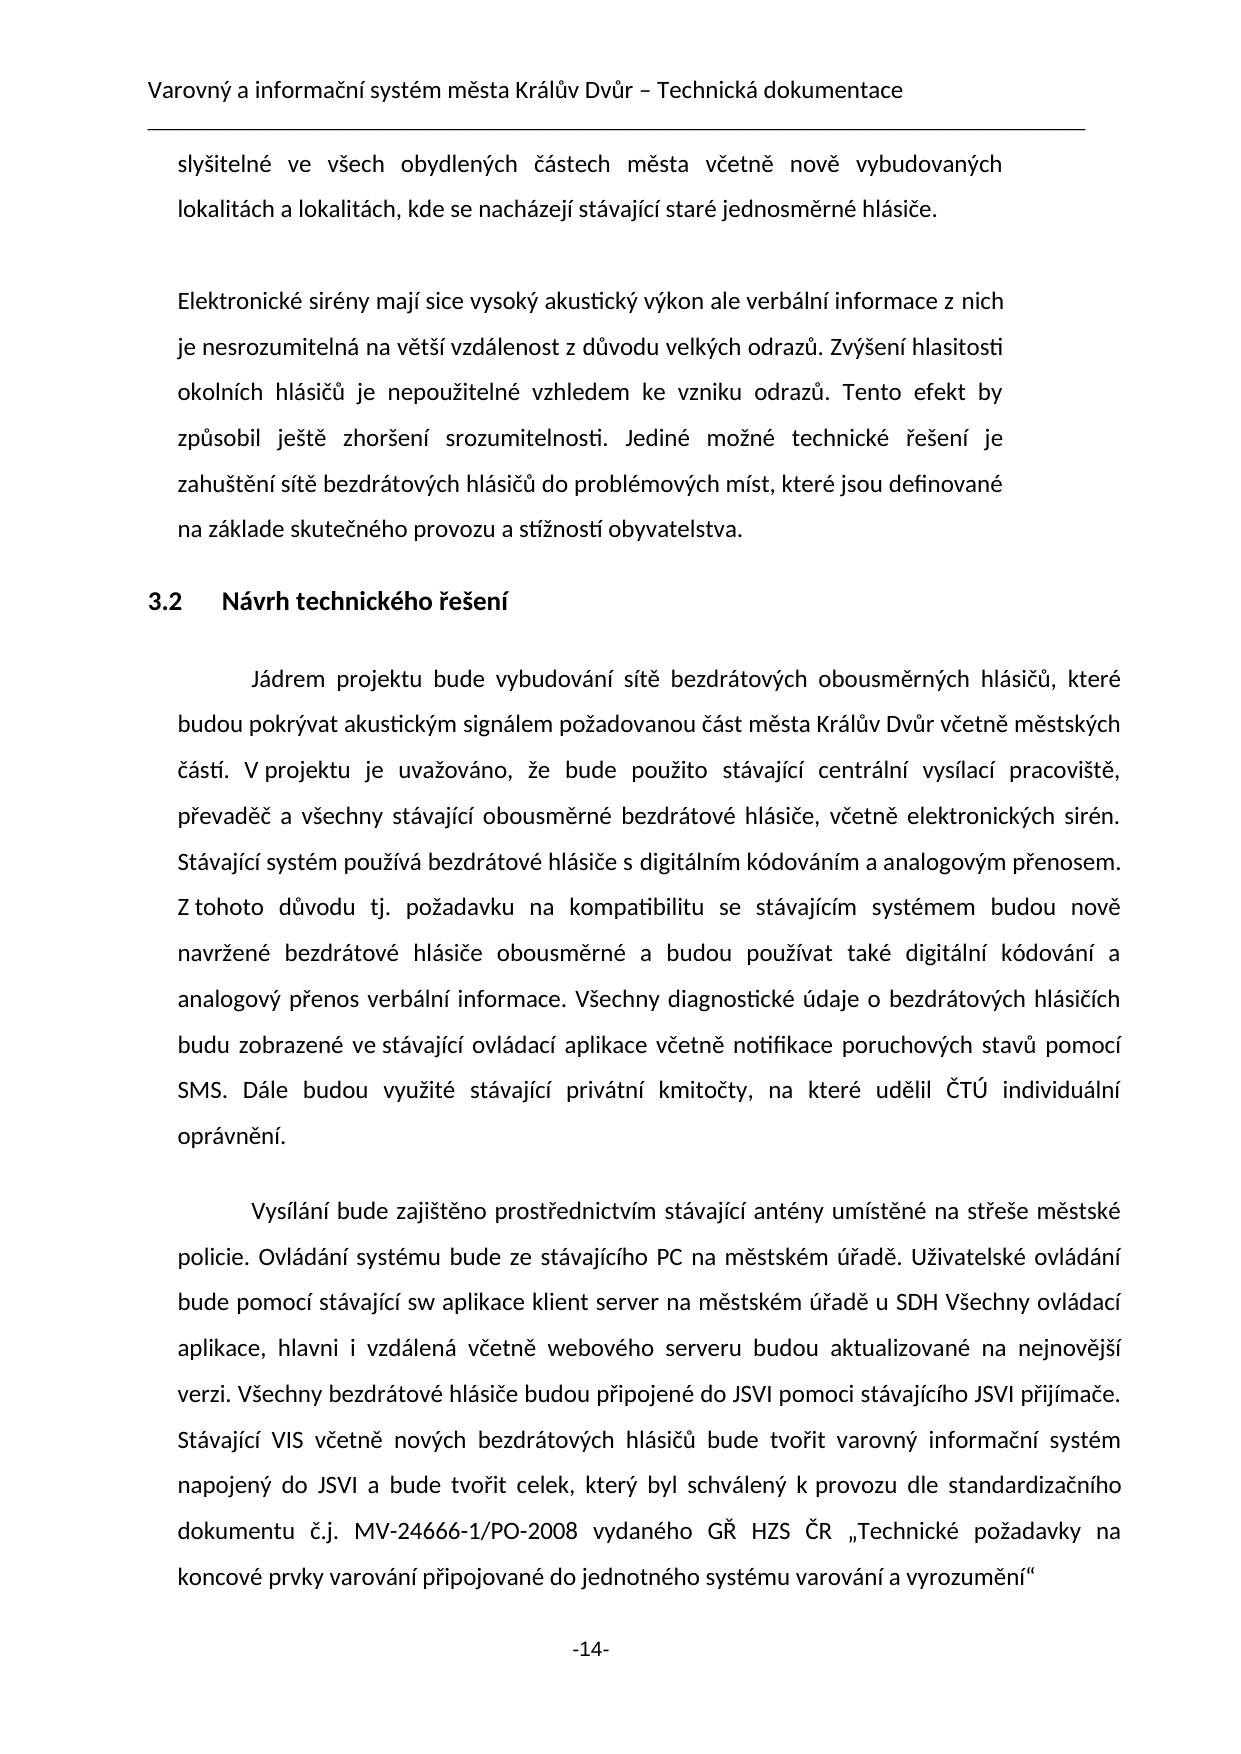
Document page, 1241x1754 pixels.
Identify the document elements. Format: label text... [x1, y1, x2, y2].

text Vysílání bude zajištěno prostřednictvím stávající antény umístěné na střeše městské policie. Ovládání systému bude ze stávajícího PC na městském úřadě. Uživatelské ovládání bude pomocí stávající sw aplikace klient server na městském úřadě u SDH Všechny ovládací aplikace, hlavni i vzdálená včetně webového serveru budou aktualizované na nejnovější verzi. Všechny bezdrátové hlásiče budou připojené do JSVI pomoci stávajícího JSVI přijímače. Stávající VIS včetně nových bezdrátových hlásičů bude tvořit varovný informační systém napojený do JSVI a bude tvořit celek, který byl schválený k provozu dle standardizačního dokumentu č.j. MV-24666-1/PO-2008 vydaného GŘ HZS ČR „Technické požadavky na koncové prvky varování připojované do jednotného systému varování a vyrozumění“ [177, 1195, 1122, 1591]
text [177, 148, 1004, 224]
text Elektronické sirény mají sice vysoký akustický výkon ale verbální informace z nich je nesrozumitelná na větší vzdálenost z důvodu velkých odrazů. Zvýšení hlasitosti okolních hlásičů je nepoužitelné vzhledem ke vzniku odrazů. Tento efekt by způsobil ještě zhoršení srozumitelnosti. Jediné možné technické řešení je zahuštění sítě bezdrátových hlásičů do problémových míst, které jsou definované na základe skutečného provozu a stížností obyvatelstva. [177, 285, 1004, 544]
text Jádrem projektu bude vybudování sítě bezdrátových obousměrných hlásičů, které budou pokrývat akustickým signálem požadovanou část města Králův Dvůr včetně městských částí. V projektu je uvažováno, že bude použito stávající centrální vysílací pracoviště, převaděč a všechny stávající obousměrné bezdrátové hlásiče, včetně elektronických sirén. Stávající systém používá bezdrátové hlásiče s digitálním kódováním a analogovým přenosem. Z tohoto důvodu tj. požadavku na kompatibilitu se stávajícím systémem budou nově navržené bezdrátové hlásiče obousměrné a budou používat také digitální kódování a analogový přenos verbální informace. Všechny diagnostické údaje o bezdrátových hlásičích budu zobrazené ve stávající ovládací aplikace včetně notifikace poruchových stavů pomocí SMS. Dále budou využité stávající privátní kmitočty, na které udělil ČTÚ individuální oprávnění. [177, 663, 1122, 1151]
subtitle Návrh technického řešení [148, 584, 974, 617]
